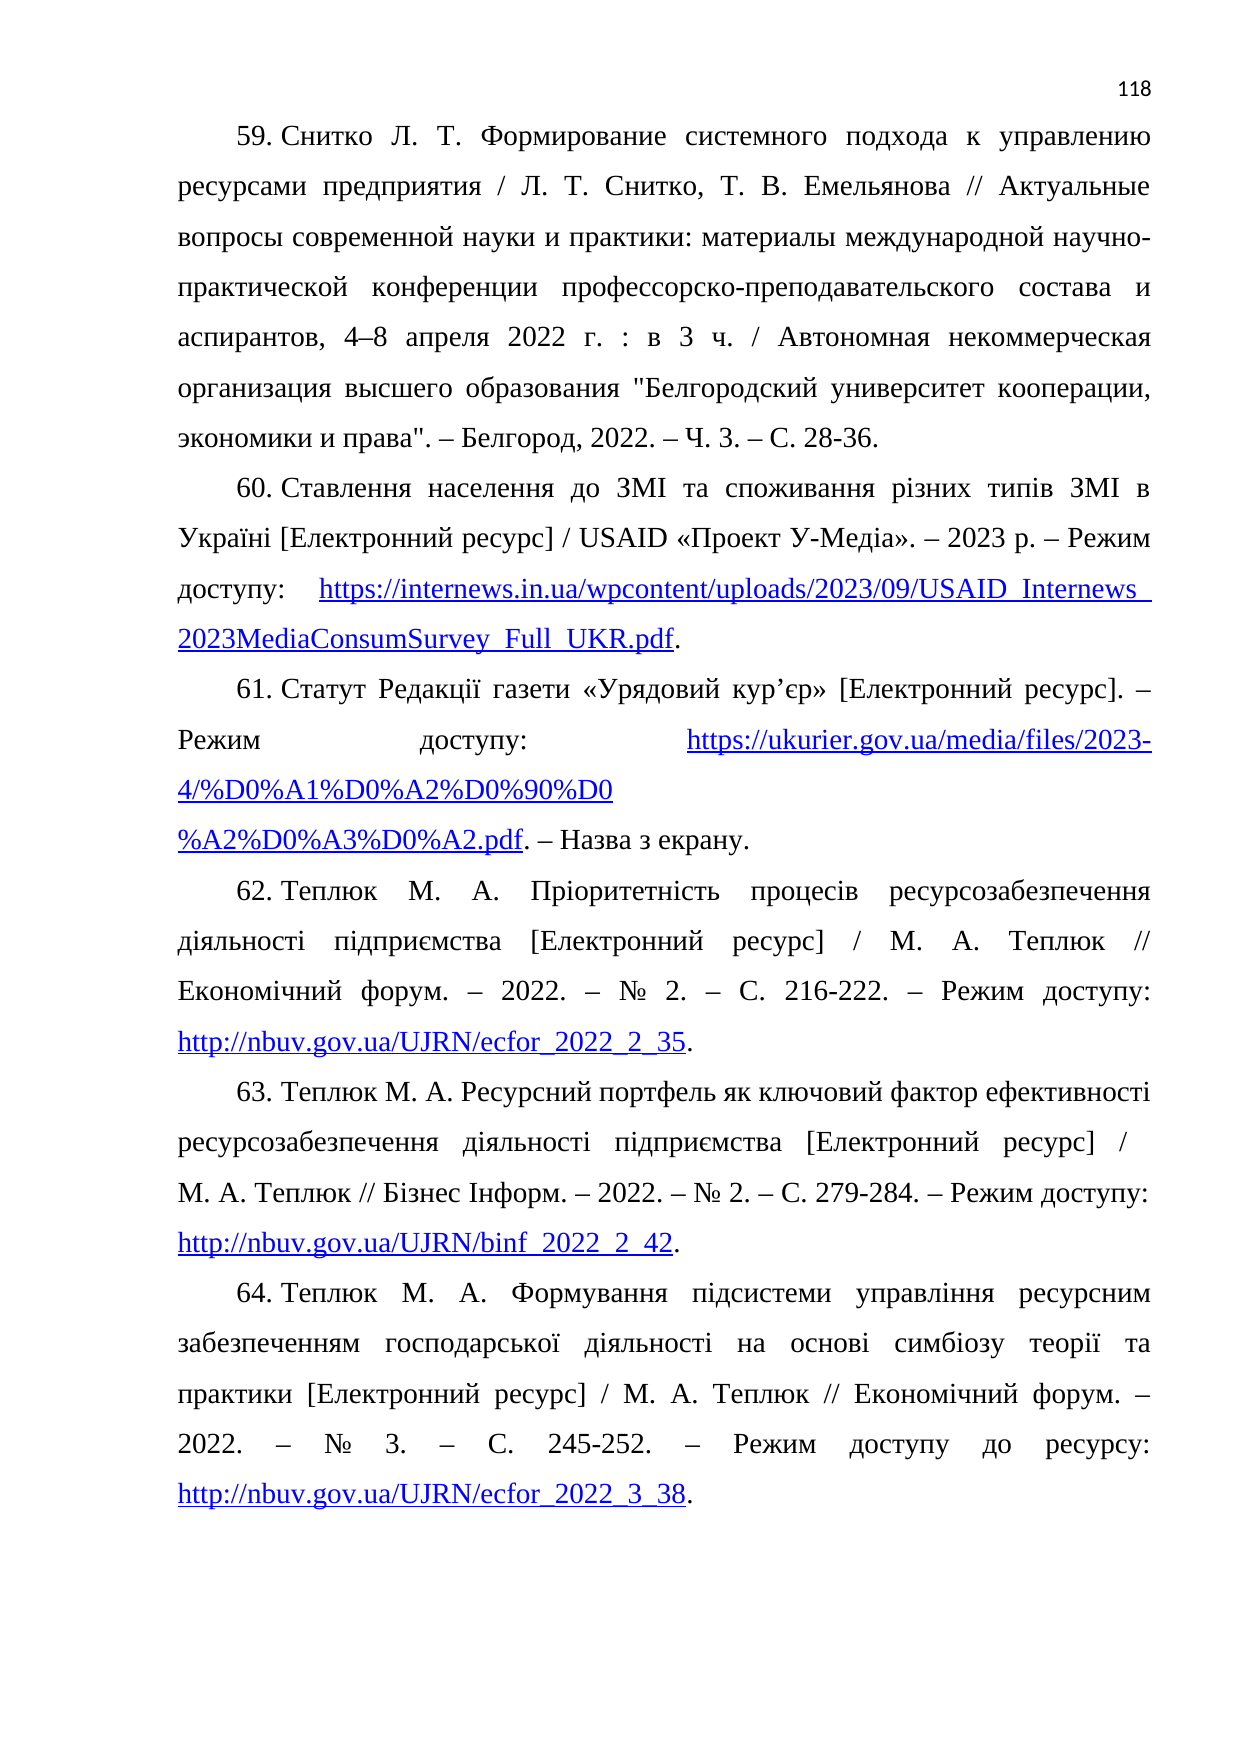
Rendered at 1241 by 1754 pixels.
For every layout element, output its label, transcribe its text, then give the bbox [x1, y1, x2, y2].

list Теплюк М. А. Формування підсистеми управління ресурсним забезпеченням господарської діяльності на основі симбіозу теорії та практики [Електронний ресурс] / М. А. Теплюк // Економічний форум. – 2022. – № 3. – С. 245-252. – Режим доступу до ресурсу: http://nbuv.gov.ua/UJRN/ecfor_2022_3_38. [177, 1275, 1152, 1510]
list Снитко Л. Т. Формирование системного подхода к управлению ресурсами предприятия / Л. Т. Снитко, Т. В. Емельянова // Актуальные вопросы современной науки и практики: материалы международной научно-практической конференции профессорско-преподавательского состава и аспирантов, 4–8 апреля 2022 г. : в 3 ч. / Автономная некоммерческая организация высшего образования "Белгородский университет кооперации, экономики и права". – Белгород, 2022. – Ч. 3. – С. 28-36. [177, 118, 1152, 453]
list Теплюк М. А. Пріоритетність процесів ресурсозабезпечення діяльності підприємства [Електронний ресурс] / М. А. Теплюк // Економічний форум. – 2022. – № 2. – С. 216-222. – Режим доступу: http://nbuv.gov.ua/UJRN/ecfor_2022_2_35. [177, 873, 1152, 1057]
list Теплюк М. А. Ресурсний портфель як ключовий фактор ефективності ресурсозабезпечення діяльності підприємства [Електронний ресурс] / М. А. Теплюк // Бізнес Інформ. – 2022. – № 2. – С. 279-284. – Режим доступу: http://nbuv.gov.ua/UJRN/binf_2022_2_42. [177, 1074, 1152, 1258]
list Ставлення населення до ЗМІ та споживання різних типів ЗМІ в Україні [Електронний ресурс] / USAID «Проект У-Медіа». – 2023 р. – Режим доступу: https://internews.in.ua/wpcontent/uploads/2023/09/USAID_Internews_ 2023MediaConsumSurvey_Full_UKR.pdf. [177, 470, 1152, 655]
list Статут Редакції газети «Урядовий кур’єр» [Електронний ресурс]. – Режим доступу: https://ukurier.gov.ua/media/files/2023-4/%D0%A1%D0%A2%D0%90%D0 %A2%D0%A3%D0%A2.pdf. – Назва з екрану. [177, 672, 1152, 856]
